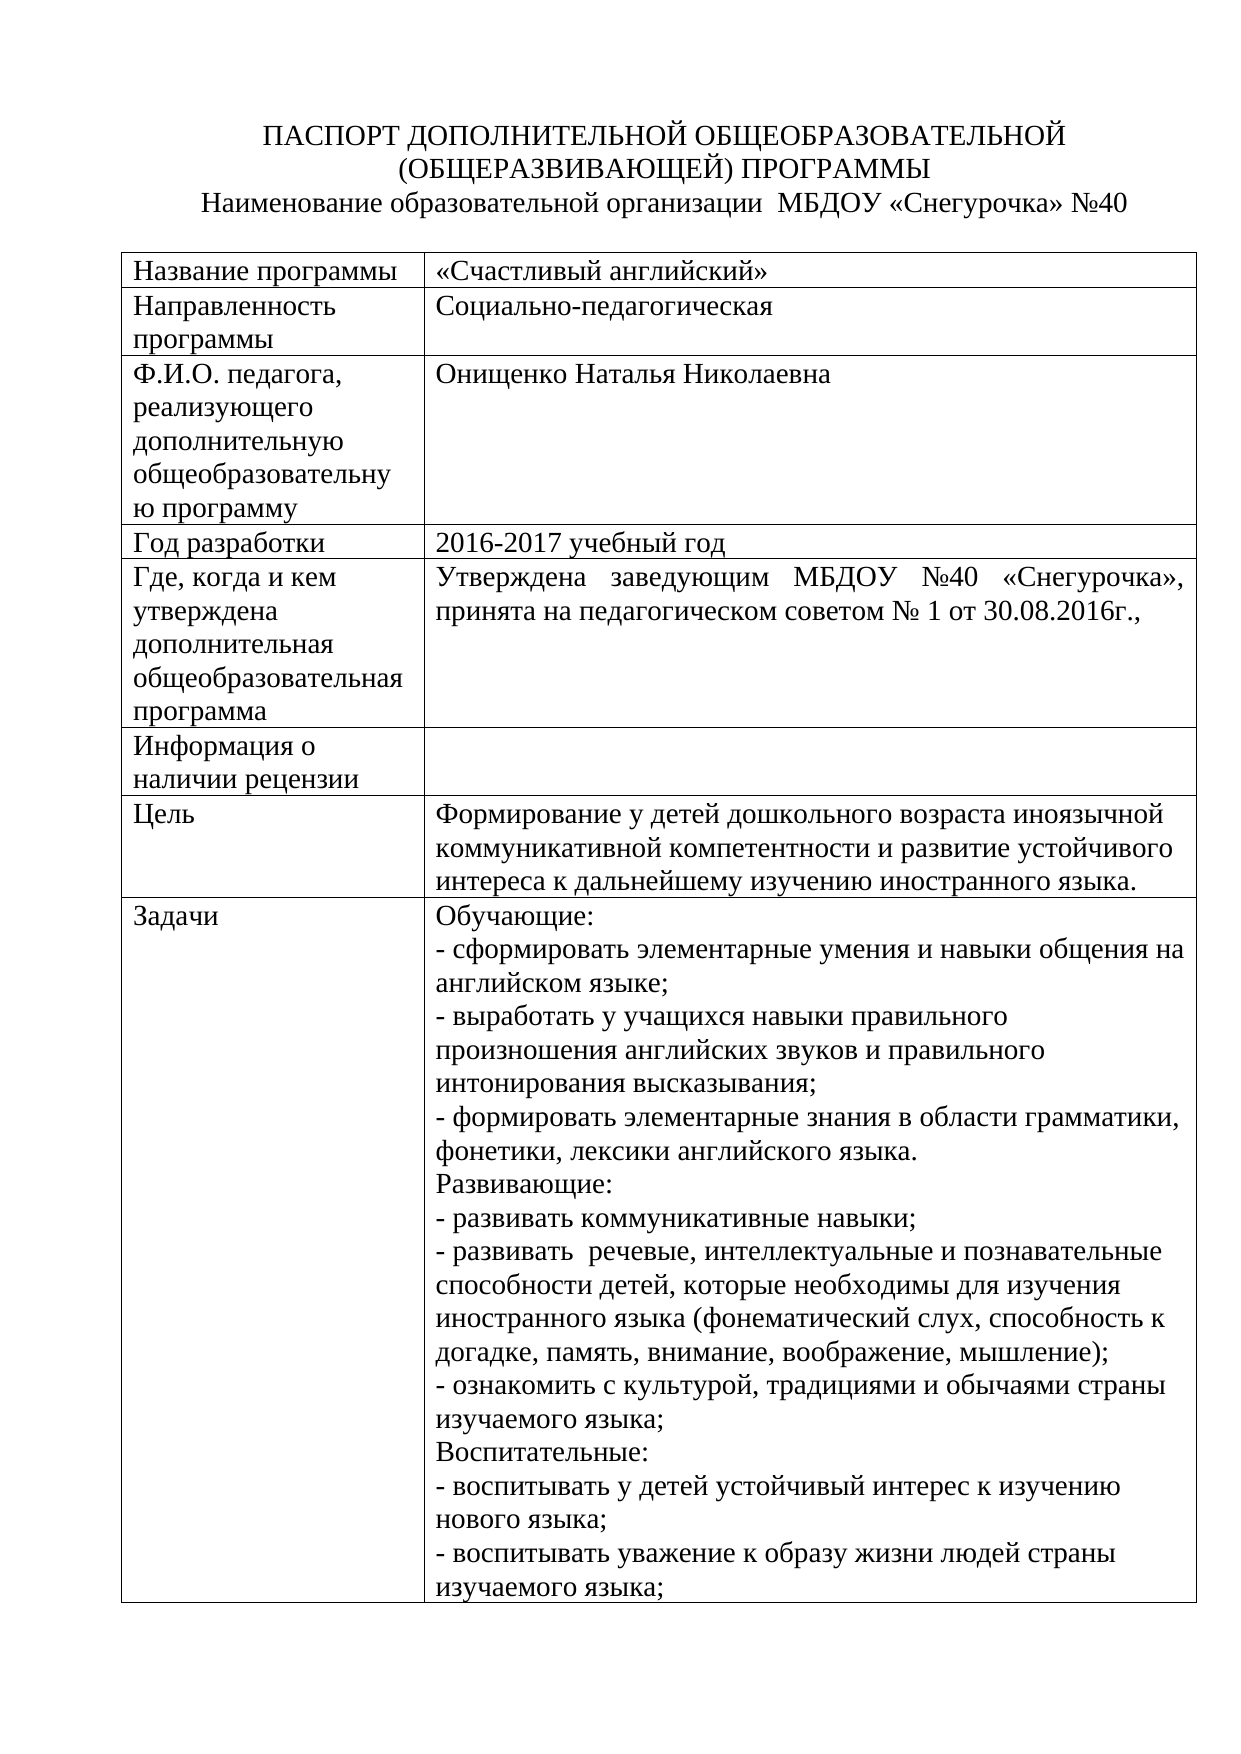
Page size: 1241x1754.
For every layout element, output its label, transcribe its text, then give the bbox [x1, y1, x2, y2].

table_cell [425, 898, 1196, 1602]
table_cell Ф.И.О. педагога, реализующего дополнительную общеобразовательную программу [122, 356, 424, 524]
table_cell 2016-2017 учебный год [425, 525, 1196, 558]
table_cell Год разработки [122, 525, 424, 558]
table_cell Утверждена заведующим МБДОУ №40 «Снегурочка», принята на педагогическом советом № 1 от 30.08.2016г., [425, 559, 1196, 727]
text Наименование образовательной организации МБДОУ «Снегурочка» №40 [177, 185, 1152, 219]
text ПАСПОРТ ДОПОЛНИТЕЛЬНОЙ ОБЩЕОБРАЗОВАТЕЛЬНОЙ [177, 118, 1152, 152]
table_cell Направленность программы [122, 288, 424, 355]
table_cell Онищенко Наталья Николаевна [425, 356, 1196, 524]
table_cell Формирование у детей дошкольного возраста иноязычной коммуникативной компетентности и развитие устойчивого интереса к дальнейшему изучению иностранного языка. [425, 796, 1196, 897]
text (ОБЩЕРАЗВИВАЮЩЕЙ) ПРОГРАММЫ [177, 152, 1152, 185]
table_cell Цель [122, 796, 424, 897]
table_header «Счастливый английский» [425, 253, 1196, 287]
table_cell Социально-педагогическая [425, 288, 1196, 355]
table_cell Где, когда и кем утверждена дополнительная общеобразовательная программа [122, 559, 424, 727]
table_cell Задачи [122, 898, 424, 1602]
table_cell [425, 728, 1196, 795]
table_header Название программы [122, 253, 424, 287]
table_cell Информация о наличии рецензии [122, 728, 424, 795]
